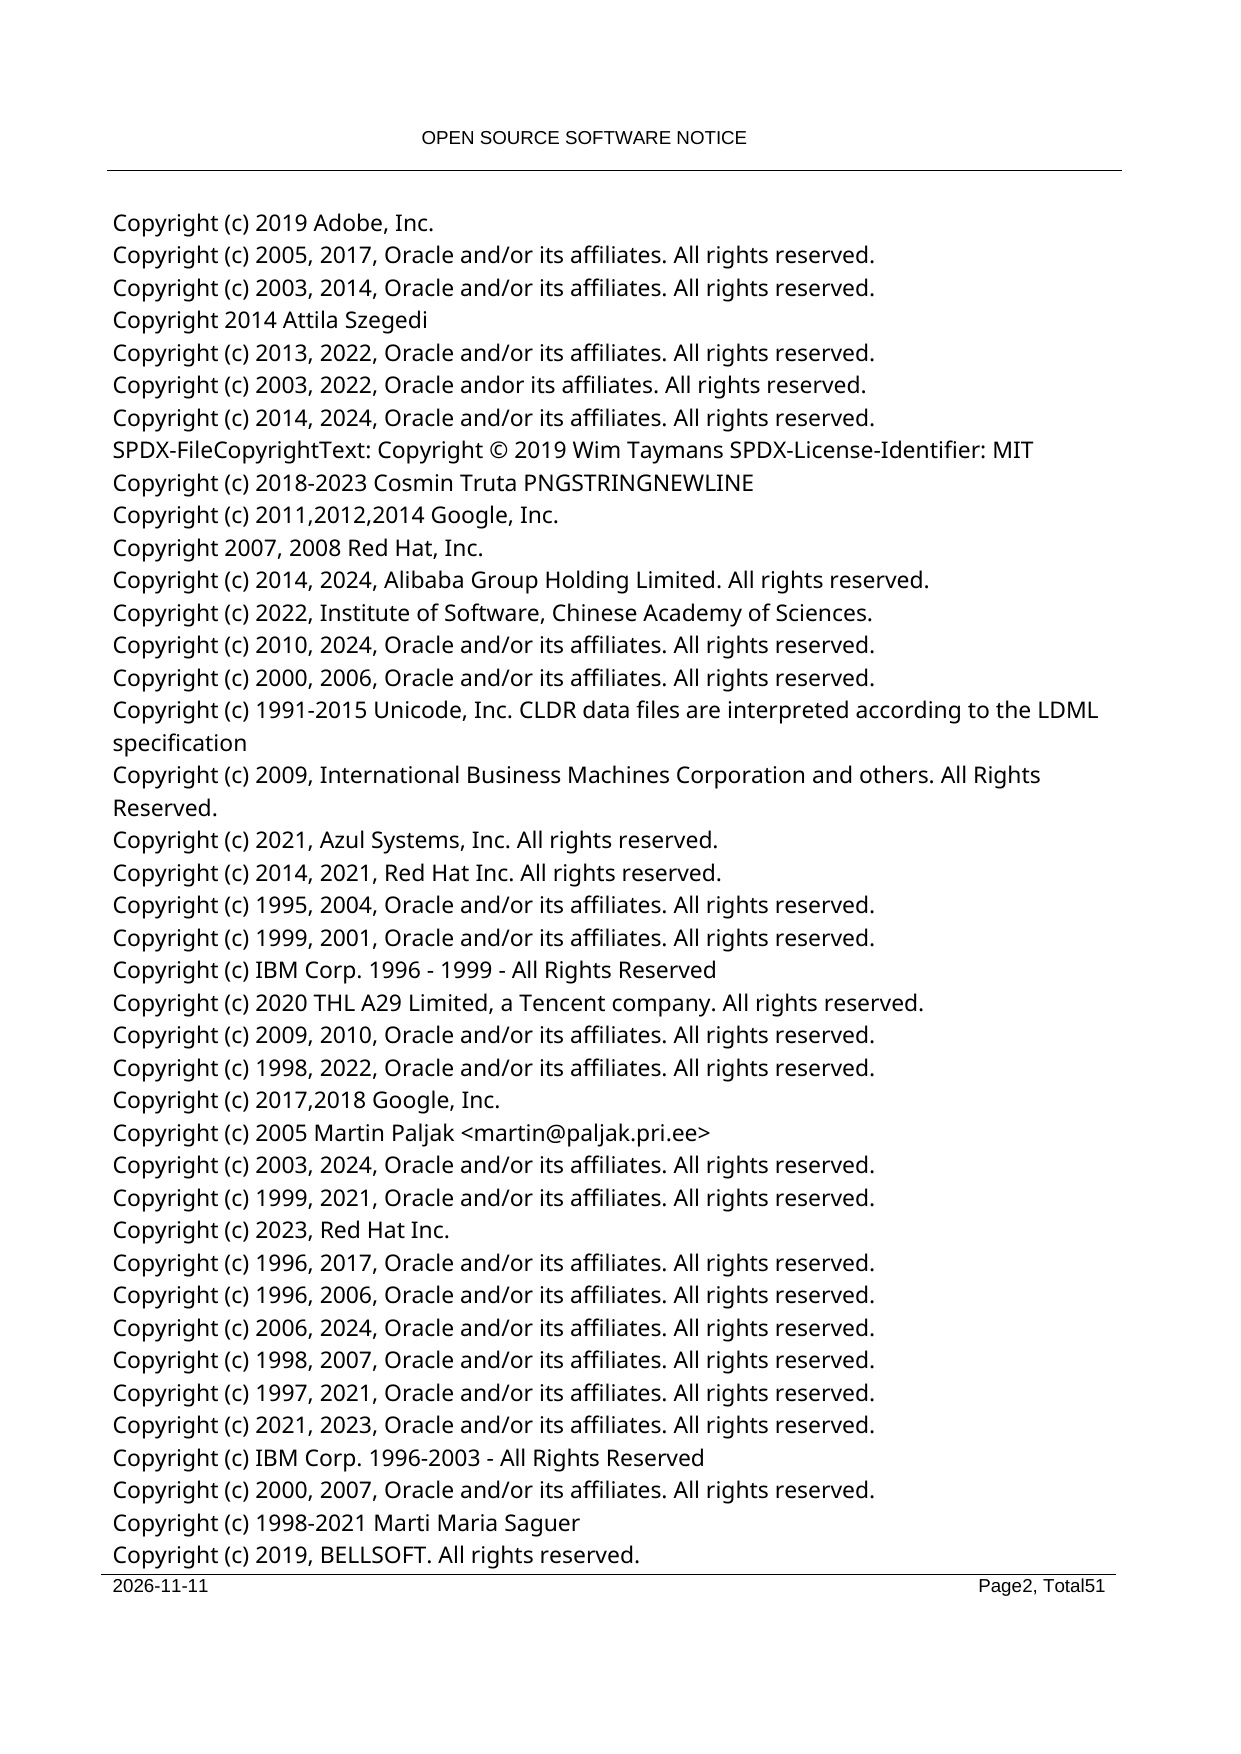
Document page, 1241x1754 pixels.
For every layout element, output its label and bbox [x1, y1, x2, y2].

text [112, 206, 1128, 1571]
